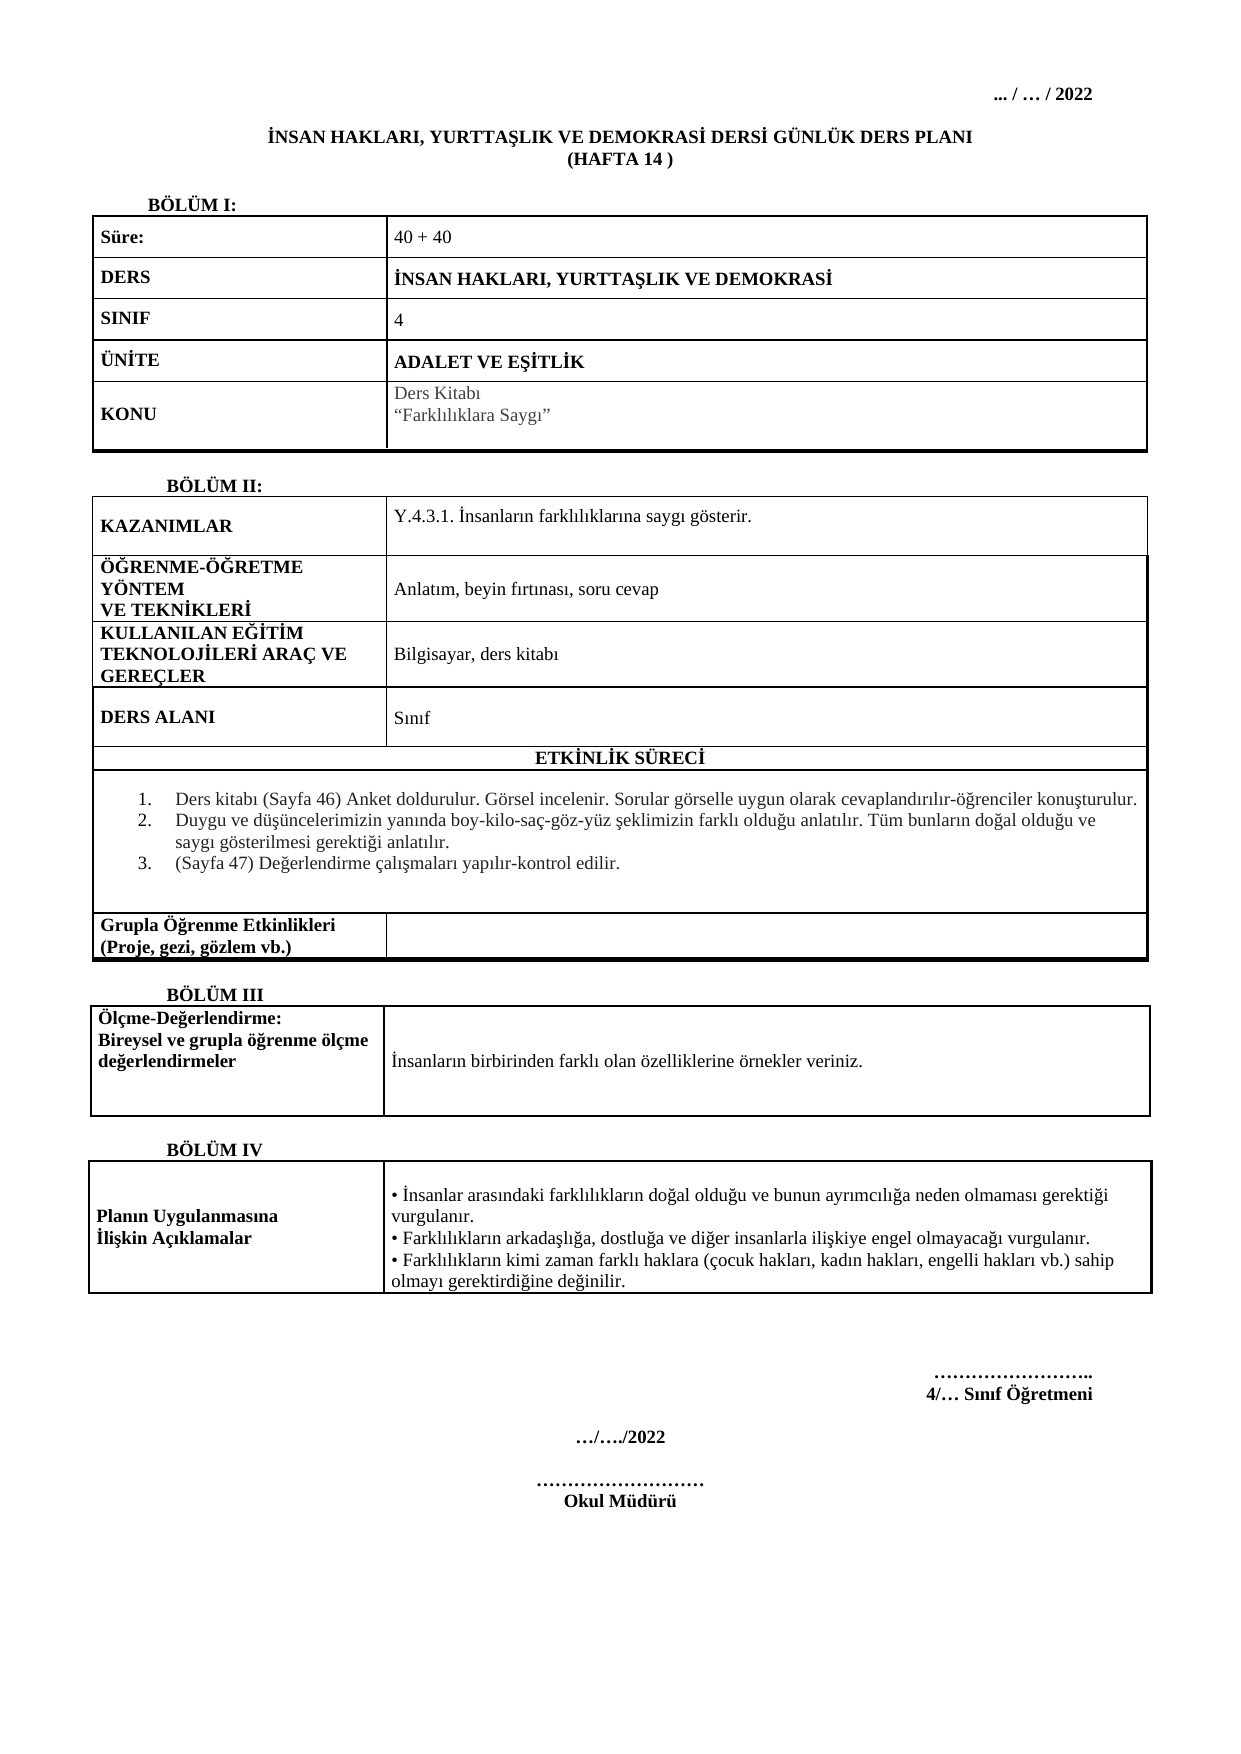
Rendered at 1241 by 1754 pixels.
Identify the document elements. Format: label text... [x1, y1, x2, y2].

text BÖLÜM I: [148, 193, 1093, 215]
table_cell [387, 914, 1146, 957]
table_cell ÖĞRENME-ÖĞRETME YÖNTEM VE TEKNİKLERİ [93, 556, 386, 621]
table_cell İNSAN HAKLARI, YURTTAŞLIK VE DEMOKRASİ [388, 258, 1146, 298]
subtitle BÖLÜM III [148, 983, 1093, 1005]
table_header 40 + 40 [388, 217, 1146, 256]
table_cell KULLANILAN EĞİTİM TEKNOLOJİLERİ ARAÇ VE GEREÇLER [93, 622, 386, 686]
table_cell Bilgisayar, ders kitabı [387, 622, 1146, 686]
table_cell ADALET VE EŞİTLİK [388, 341, 1146, 381]
text …/…./2022 [148, 1426, 1093, 1447]
text 4/… Sınıf Öğretmeni [148, 1382, 1093, 1404]
text ……………………… [148, 1469, 1093, 1490]
table_header Ölçme-Değerlendirme: Bireysel ve grupla öğrenme ölçme değerlendirmeler [92, 1007, 383, 1115]
table_cell Ders Kitabı “Farklılıklara Saygı” [388, 382, 1146, 448]
table_cell Anlatım, beyin fırtınası, soru cevap [387, 556, 1146, 621]
text (HAFTA 14 ) [148, 148, 1093, 169]
table_cell SINIF [94, 299, 386, 339]
text BÖLÜM II: [148, 475, 1093, 496]
subtitle BÖLÜM IV [148, 1138, 1093, 1160]
text ... / … / 2022 [148, 83, 1093, 105]
table_cell DERS [94, 258, 386, 298]
text Okul Müdürü [148, 1490, 1093, 1512]
table_header • İnsanlar arasındaki farklılıkların doğal olduğu ve bunun ayrımcılığa neden olmaması gerektiği vurgulanır. • Farklılıkların arkadaşlığa, dostluğa ve diğer insanlarla ilişkiye engel olmayacağı vurgulanır. • Farklılıkların kimi zaman farklı haklara (çocuk hakları, kadın hakları, engelli hakları vb.) sahip olmayı gerektirdiğine değinilir. [385, 1162, 1150, 1292]
text …………………….. [148, 1361, 1093, 1382]
table_cell Grupla Öğrenme Etkinlikleri (Proje, gezi, gözlem vb.) [94, 914, 386, 957]
table_header KAZANIMLAR [93, 497, 386, 555]
table_cell Sınıf [387, 688, 1146, 746]
table_cell Ders kitabı (Sayfa 46) Anket doldurulur. Görsel incelenir. Sorular görselle uygun olarak cevaplandırılır-öğrenciler konuşturulur. Duygu ve düşüncelerimizin yanında boy-kilo-saç-göz-yüz şeklimizin farklı olduğu anlatılır. Tüm bunların doğal olduğu ve saygı gösterilmesi gerektiği anlatılır. (Sayfa 47) Değerlendirme çalışmaları yapılır-kontrol edilir. [94, 771, 1146, 912]
text İNSAN HAKLARI, YURTTAŞLIK VE DEMOKRASİ DERSİ GÜNLÜK DERS PLANI [148, 126, 1093, 148]
table_cell ÜNİTE [94, 341, 386, 381]
table_cell ETKİNLİK SÜRECİ [94, 747, 1146, 769]
table_cell KONU [94, 382, 386, 448]
table_cell 4 [388, 299, 1146, 339]
table_cell DERS ALANI [94, 688, 386, 746]
table_header Süre: [94, 217, 386, 256]
table_header İnsanların birbirinden farklı olan özelliklerine örnekler veriniz. [385, 1007, 1149, 1115]
table_header Planın Uygulanmasına İlişkin Açıklamalar [90, 1162, 383, 1292]
table_header Y.4.3.1. İnsanların farklılıklarına saygı gösterir. [387, 497, 1147, 555]
